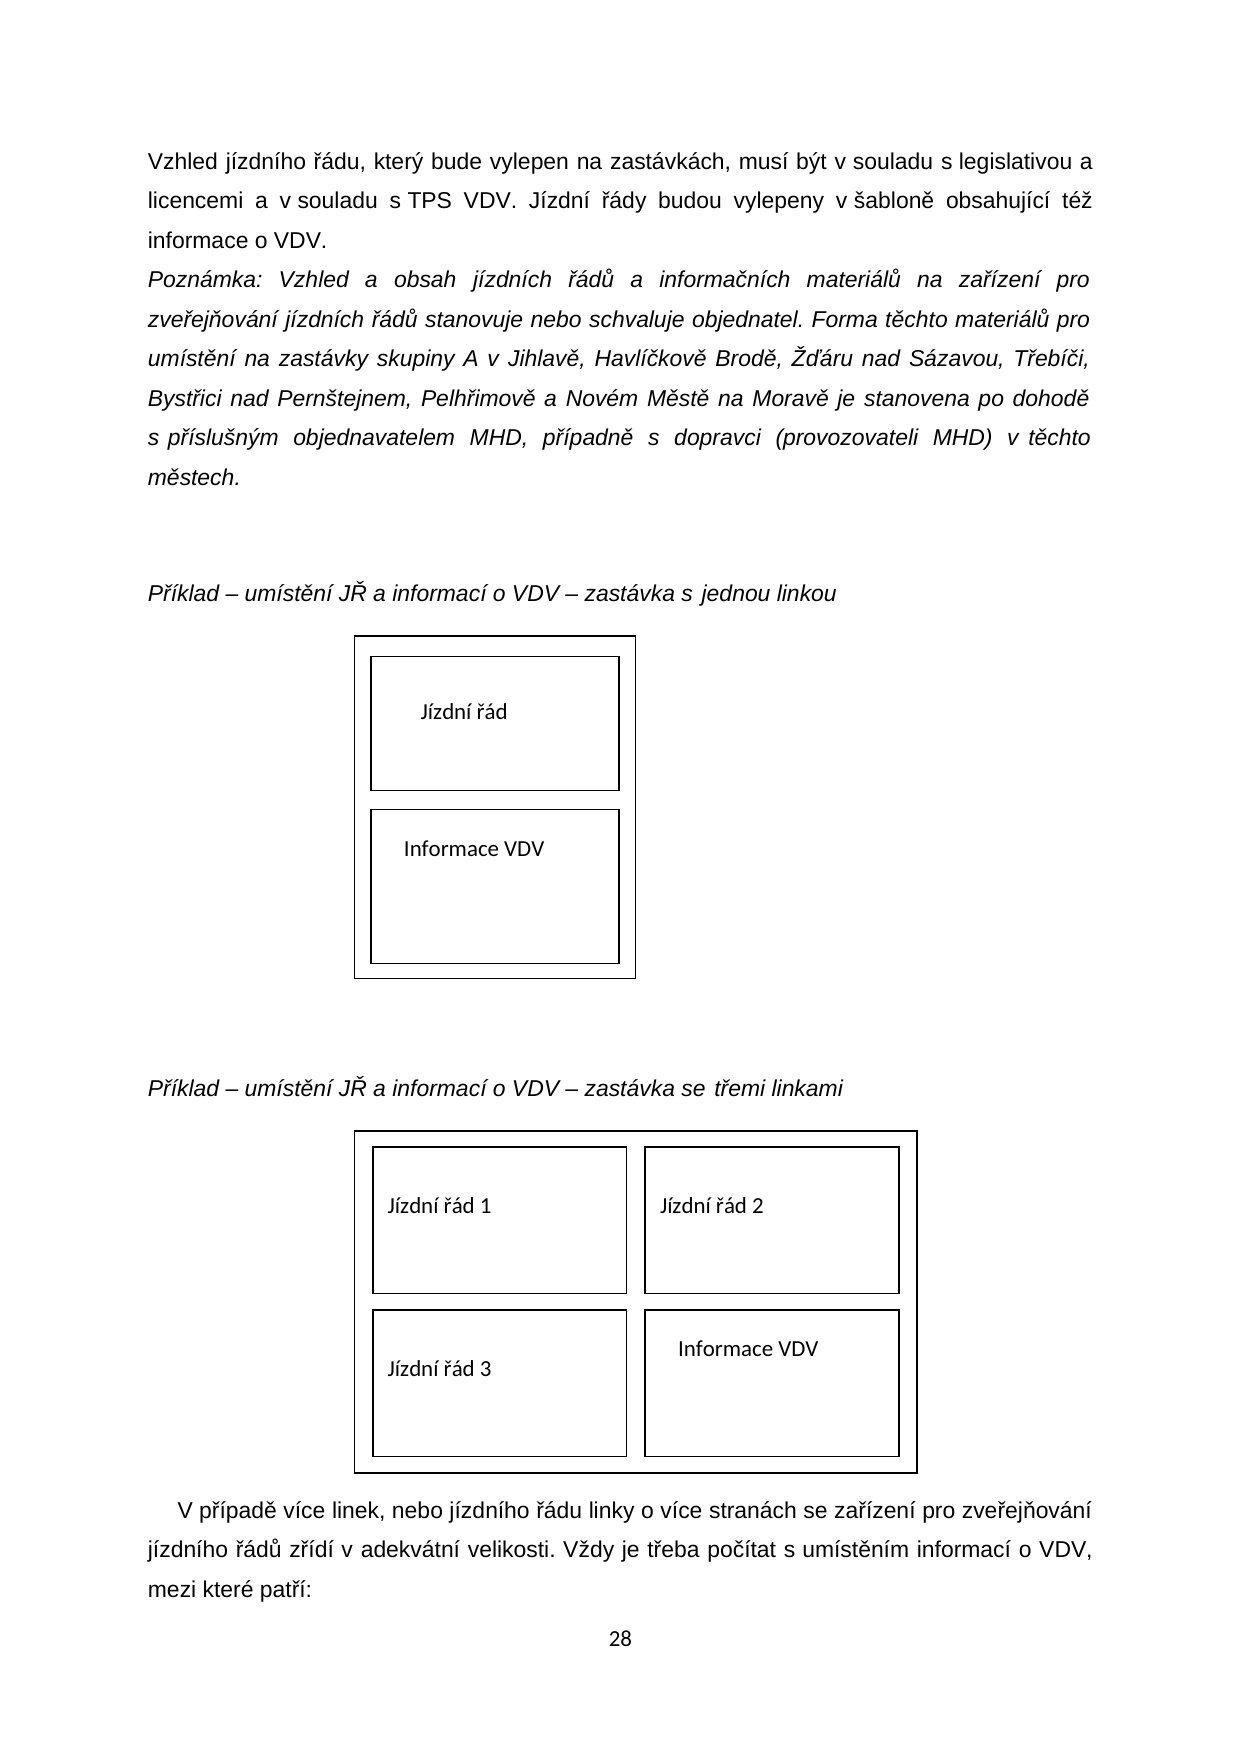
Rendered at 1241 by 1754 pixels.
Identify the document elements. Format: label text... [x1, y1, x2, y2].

text V případě více linek, nebo jízdního řádu linky o více stranách se zařízení pro zveřejňování jízdního řádů zřídí v adekvátní velikosti. Vždy je třeba počítat s umístěním informací o VDV, mezi které patří: [148, 1497, 1093, 1602]
text Vzhled jízdního řádu, který bude vylepen na zastávkách, musí být v souladu s legislativou a licencemi a v souladu s TPS VDV. Jízdní řády budou vylepeny v šabloně obsahující též informace o VDV. [148, 148, 1093, 253]
text Poznámka: Vzhled a obsah jízdních řádů a informačních materiálů na zařízení pro zveřejňování jízdních řádů stanovuje nebo schvaluje objednatel. Forma těchto materiálů pro umístění na zastávky skupiny A v Jihlavě, Havlíčkově Brodě, Žďáru nad Sázavou, Třebíči, Bystřici nad Pernštejnem, Pelhřimově a Novém Městě na Moravě je stanovena po dohodě s příslušným objednavatelem MHD, případně s dopravci (provozovateli MHD) v těchto městech. [148, 266, 1093, 490]
text Příklad – umístění JŘ a informací o VDV – zastávka s jednou linkou [148, 580, 1093, 606]
text Příklad – umístění JŘ a informací o VDV – zastávka se třemi linkami [148, 1075, 1093, 1101]
